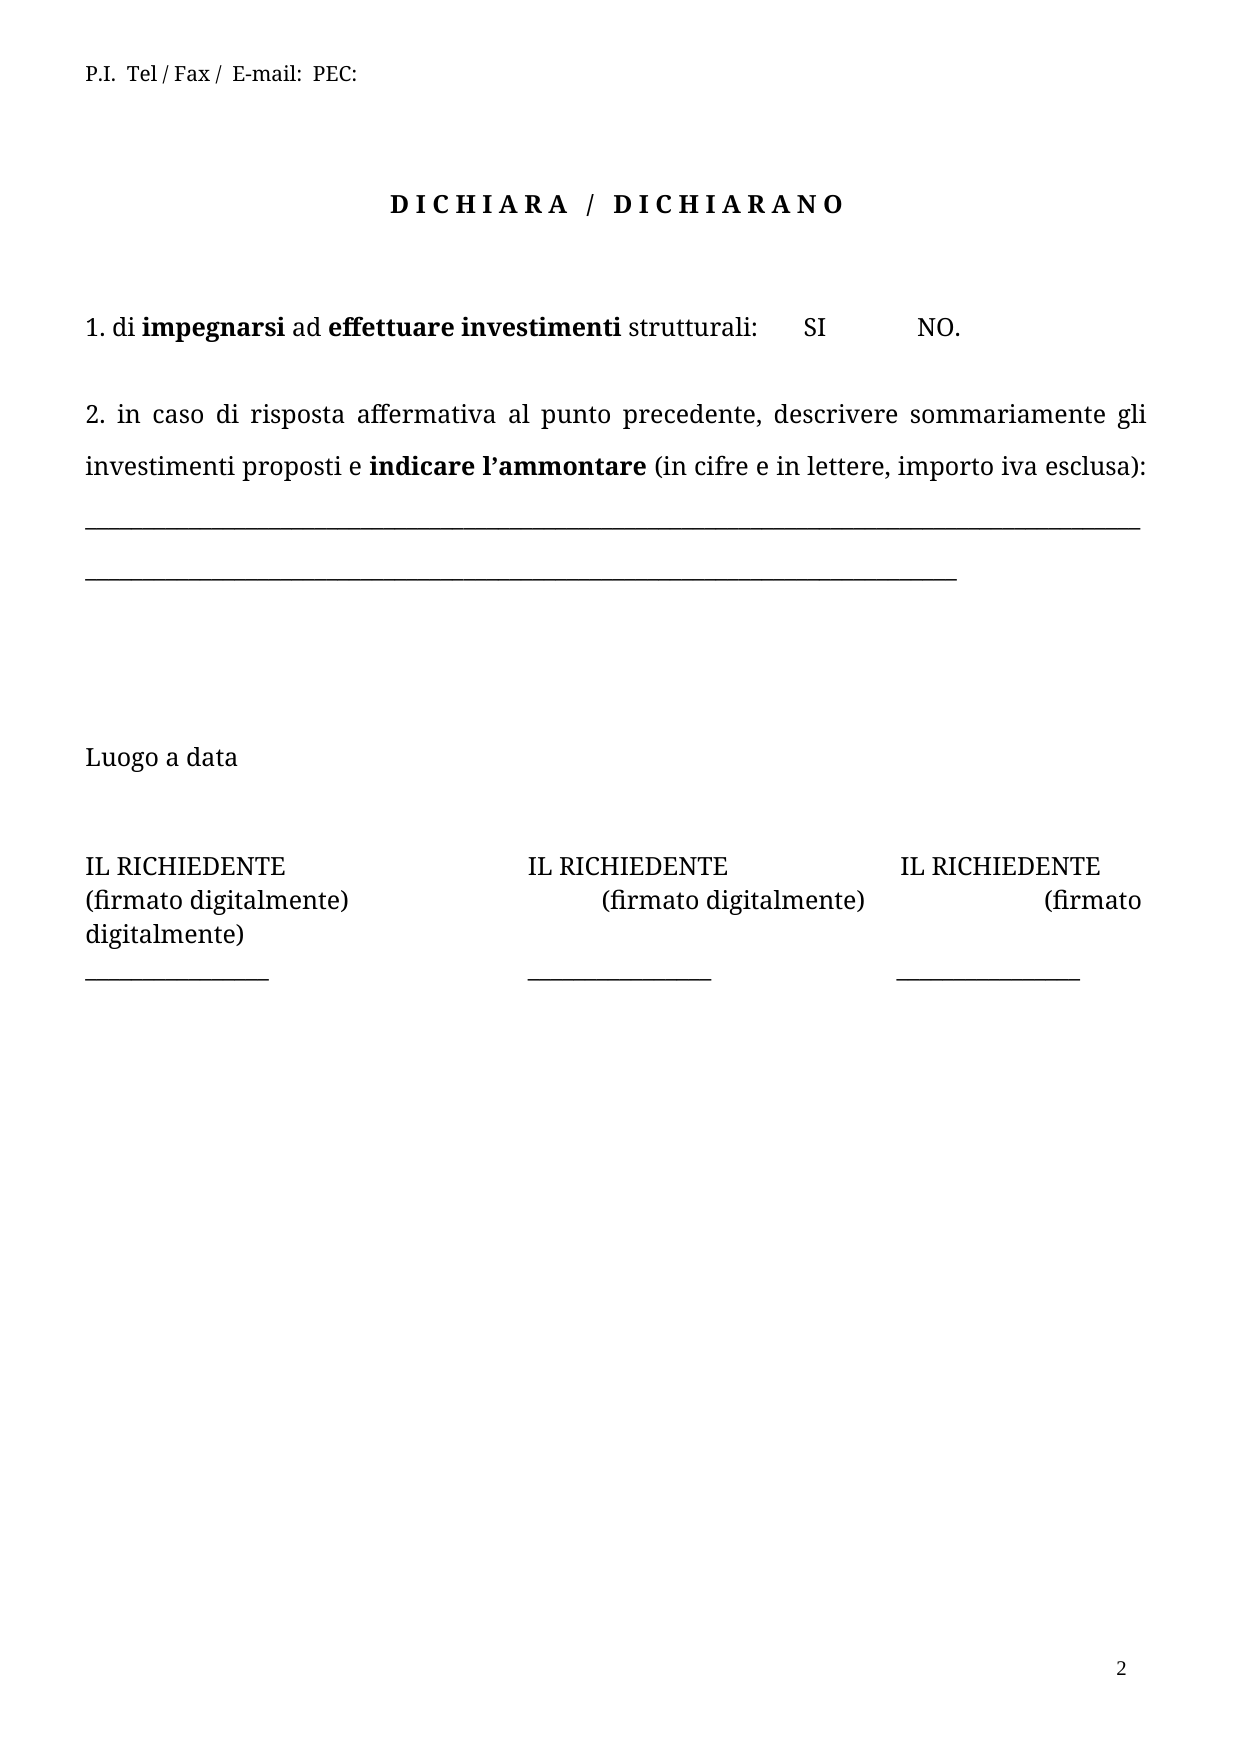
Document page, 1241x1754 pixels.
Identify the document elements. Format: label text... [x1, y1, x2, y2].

text 1. di impegnarsi ad effettuare investimenti strutturali: SI NO. [85, 310, 1148, 344]
text ________________ ________________ ________________ [85, 951, 1148, 985]
text D I C H I A R A / D I C H I A R A N O [85, 187, 1148, 221]
text P.I. Tel / Fax / E-mail: PEC: [85, 59, 1148, 87]
text IL RICHIEDENTE IL RICHIEDENTE IL RICHIEDENTE [85, 848, 1148, 883]
text Luogo a data [85, 739, 1148, 773]
text (firmato digitalmente) (firmato digitalmente) (firmato digitalmente) [85, 883, 1148, 951]
text 2. in caso di risposta affermativa al punto precedente, descrivere sommariamente gli investimenti proposti e indicare l’ammontare (in cifre e in lettere, importo iva esclusa): ________________________________________________________________________________________________________________________________________________________________________ [85, 397, 1148, 584]
